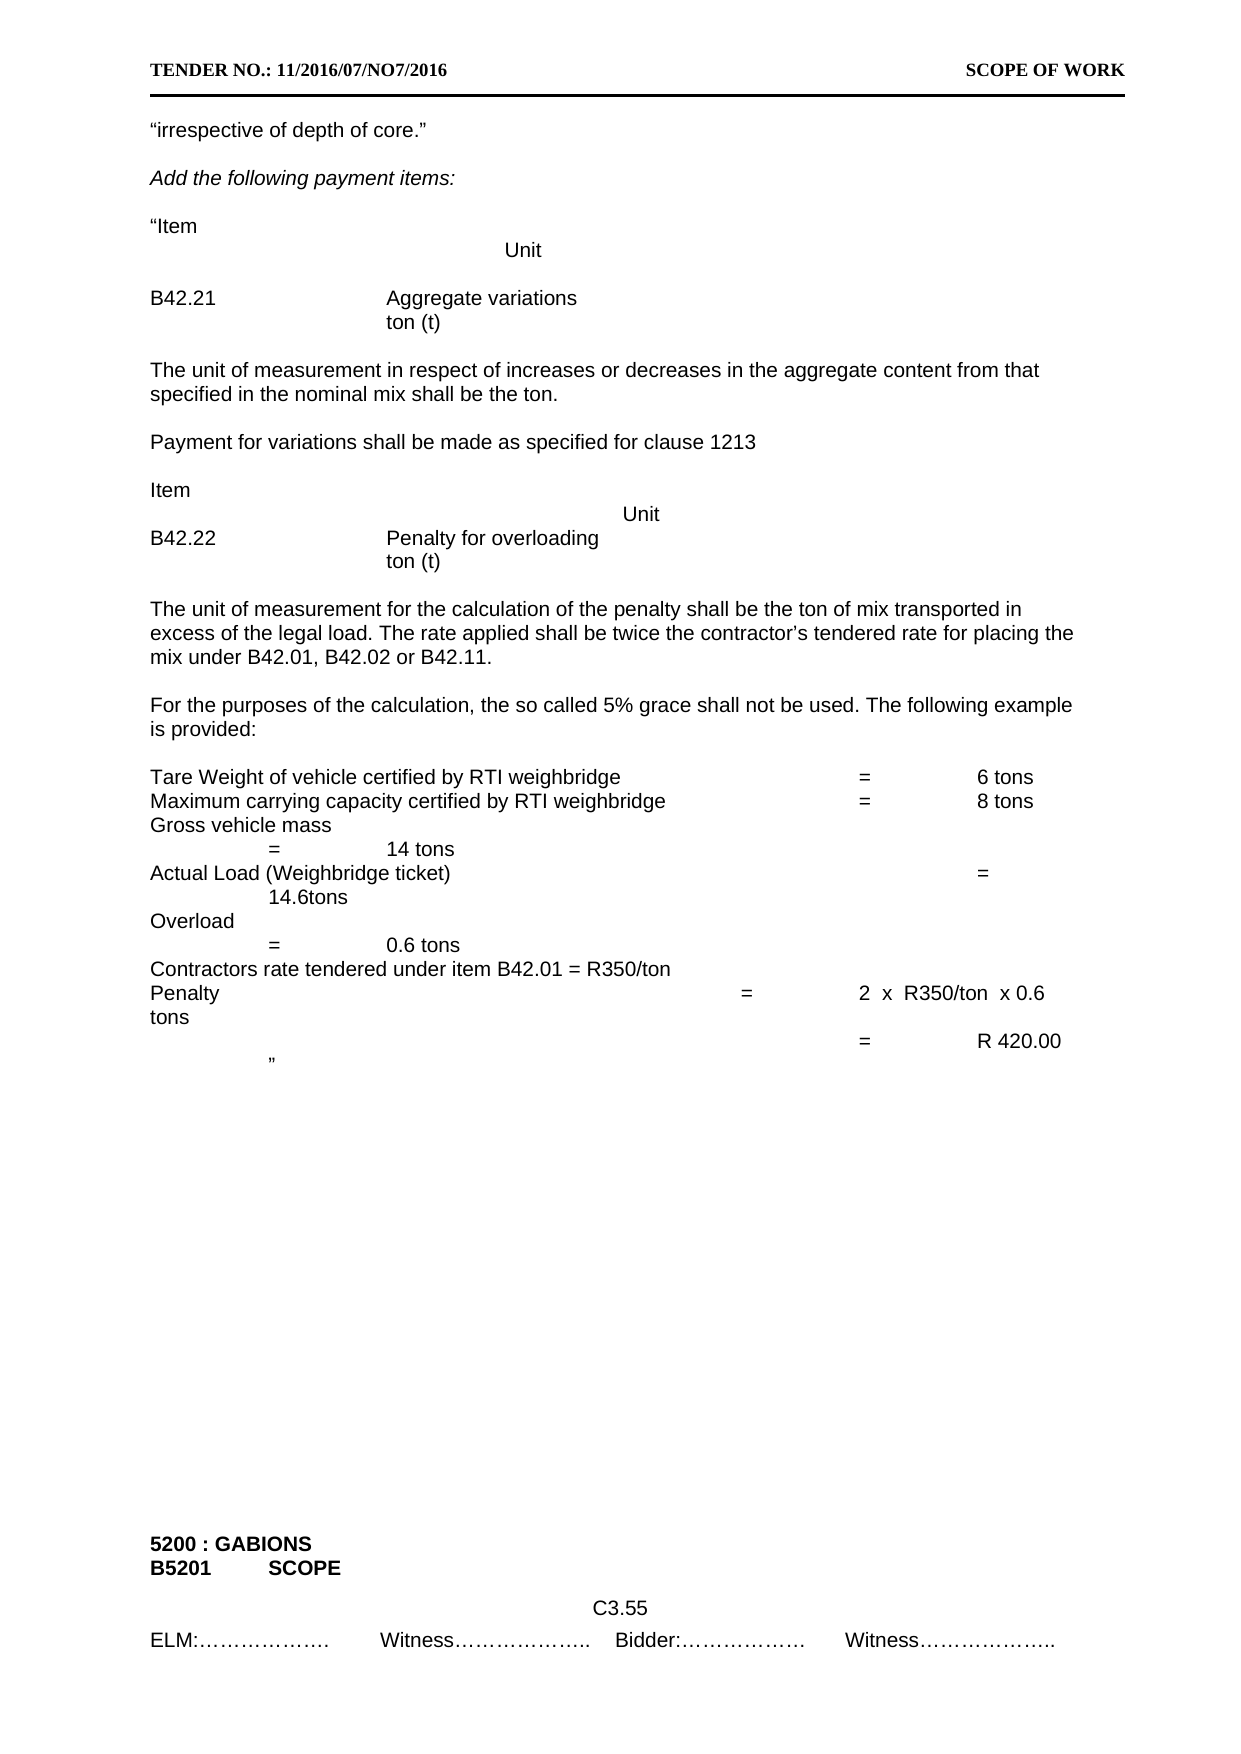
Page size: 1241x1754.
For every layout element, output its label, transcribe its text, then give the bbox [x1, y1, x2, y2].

text Contractors rate tendered under item B42.01 = R350/ton [150, 957, 1090, 981]
text B42.22 Penalty for overloading ton (t) [150, 525, 1090, 573]
text Tare Weight of vehicle certified by RTI weighbridge = 6 tons [150, 765, 1090, 789]
text The unit of measurement in respect of increases or decreases in the aggregate content from that specified in the nominal mix shall be the ton. [150, 358, 1090, 406]
text Actual Load (Weighbridge ticket) = 14.6tons [150, 861, 1090, 909]
text Item Unit [150, 477, 1090, 525]
text Penalty = 2 x R350/ton x 0.6 tons [150, 981, 1090, 1028]
text = R 420.00 ” [150, 1028, 1090, 1076]
text Maximum carrying capacity certified by RTI weighbridge = 8 tons [150, 789, 1090, 813]
text Overload = 0.6 tons [150, 909, 1090, 957]
text The unit of measurement for the calculation of the penalty shall be the ton of mix transported in excess of the legal load. The rate applied shall be twice the contractor’s tendered rate for placing the mix under B42.01, B42.02 or B42.11. [150, 597, 1090, 669]
text B5201 SCOPE [150, 1556, 1090, 1579]
text For the purposes of the calculation, the so called 5% grace shall not be used. The following example is provided: [150, 693, 1090, 741]
text B42.21 Aggregate variations ton (t) [150, 286, 1090, 334]
text “Item Unit [150, 214, 1090, 262]
text Add the following payment items: [150, 166, 1090, 190]
text “irrespective of depth of core.” [150, 118, 1090, 142]
text Gross vehicle mass = 14 tons [150, 813, 1090, 861]
text 5200 : GABIONS [150, 1532, 1090, 1556]
text Payment for variations shall be made as specified for clause 1213 [150, 429, 1090, 453]
